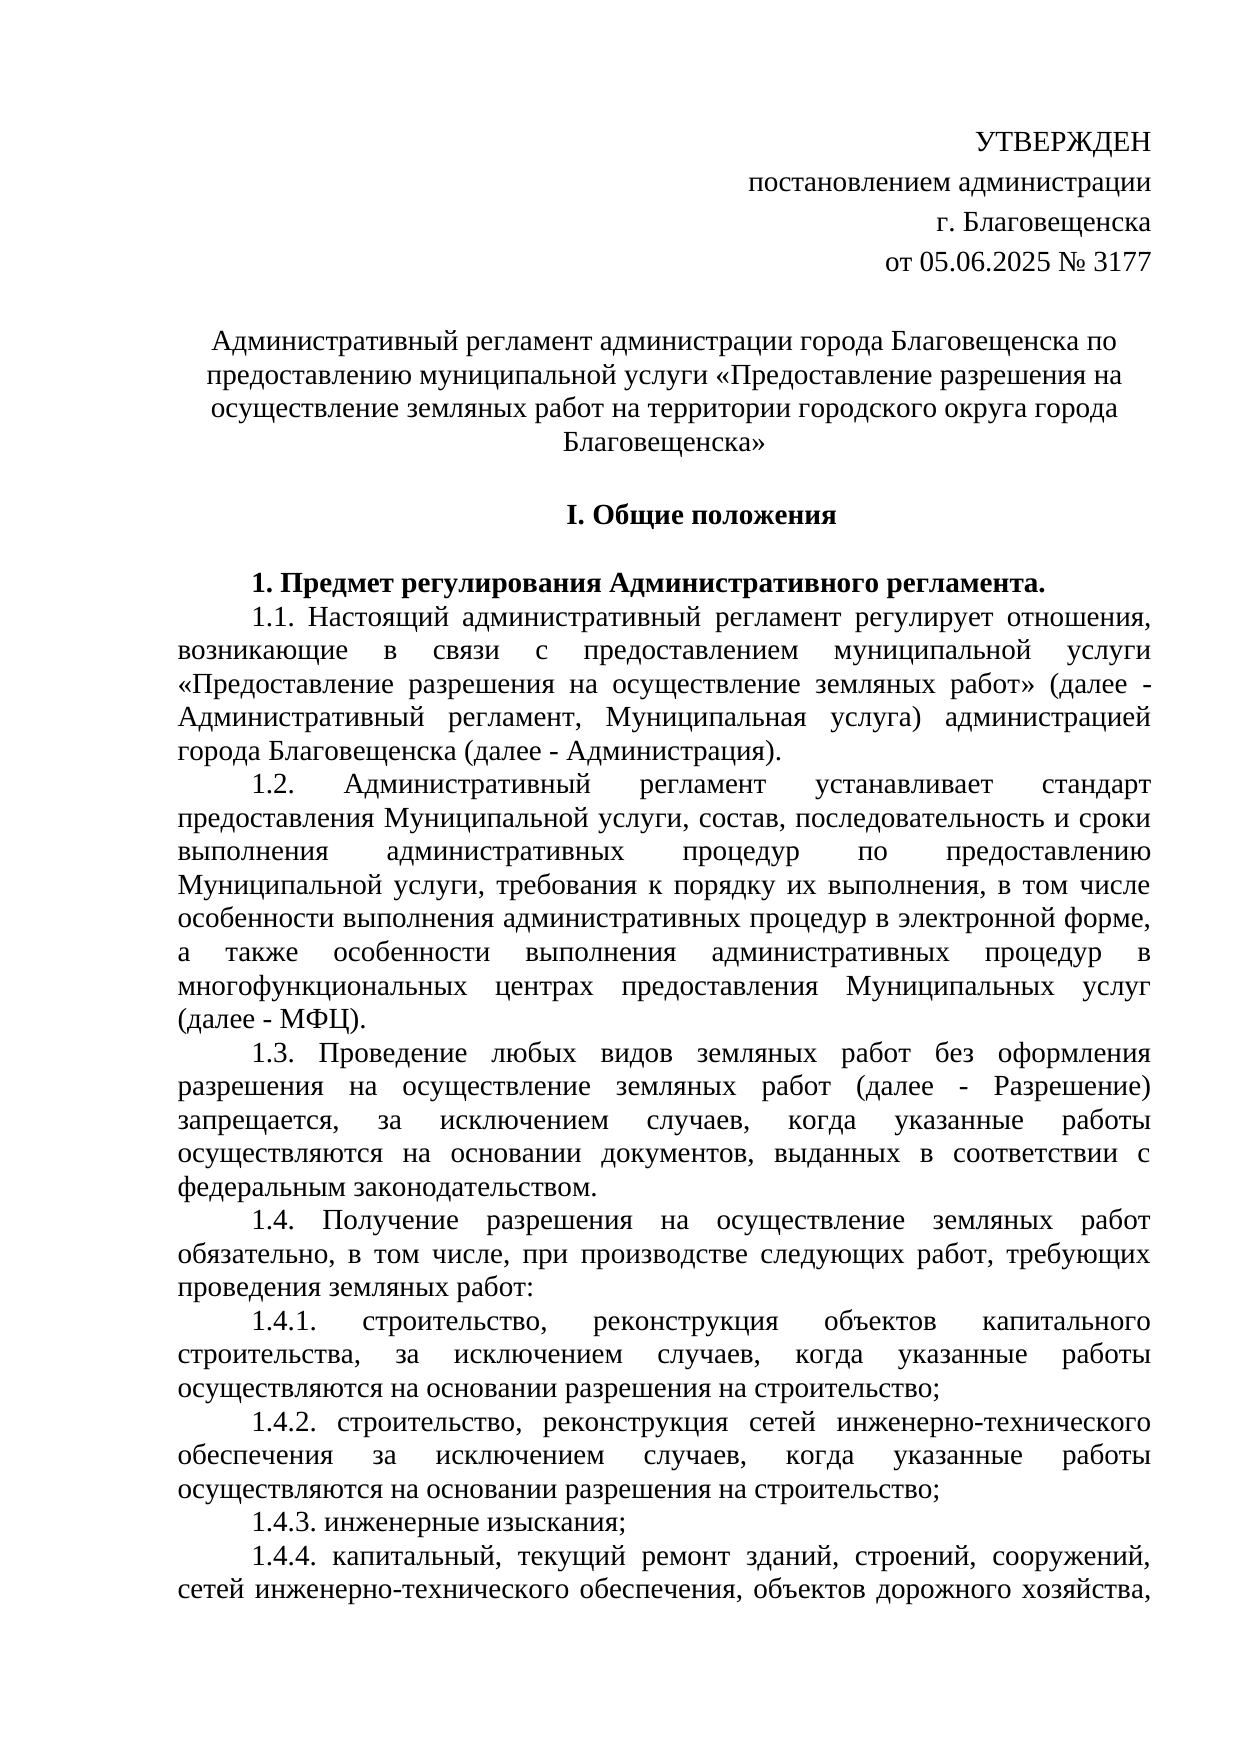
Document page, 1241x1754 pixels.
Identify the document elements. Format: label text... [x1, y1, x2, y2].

text Административный регламент администрации города Благовещенска по предоставлению муниципальной услуги «Предоставление разрешения на осуществление земляных работ на территории городского округа города Благовещенска» [177, 323, 1151, 457]
subtitle I. Общие положения [177, 497, 1152, 531]
text 1.4.2. строительство, реконструкция сетей инженерно-технического обеспечения за исключением случаев, когда указанные работы осуществляются на основании разрешения на строительство; [177, 1404, 1152, 1504]
text 1.2. Административный регламент устанавливает стандарт предоставления Муниципальной услуги, состав, последовательность и сроки выполнения административных процедур по предоставлению Муниципальной услуги, требования к порядку их выполнения, в том числе особенности выполнения административных процедур в электронной форме, а также особенности выполнения административных процедур в многофункциональных центрах предоставления Муниципальных услуг (далее - МФЦ). [177, 766, 1152, 1035]
text 1. Предмет регулирования Административного регламента. [251, 565, 1152, 599]
text УТВЕРЖДЕН [177, 124, 1151, 158]
text от 05.06.2025 № 3177 [177, 244, 1151, 277]
text 1.4. Получение разрешения на осуществление земляных работ обязательно, в том числе, при производстве следующих работ, требующих проведения земляных работ: [177, 1202, 1152, 1303]
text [177, 1538, 1152, 1605]
text 1.4.3. инженерные изыскания; [177, 1504, 1152, 1538]
text г. Благовещенска [177, 204, 1151, 237]
text 1.1. Настоящий административный регламент регулирует отношения, возникающие в связи с предоставлением муниципальной услуги «Предоставление разрешения на осуществление земляных работ» (далее - Административный регламент, Муниципальная услуга) администрацией города Благовещенска (далее - Администрация). [177, 599, 1152, 766]
text постановлением администрации [177, 164, 1151, 198]
text 1.3. Проведение любых видов земляных работ без оформления разрешения на осуществление земляных работ (далее - Разрешение) запрещается, за исключением случаев, когда указанные работы осуществляются на основании документов, выданных в соответствии с федеральным законодательством. [177, 1035, 1152, 1202]
text 1.4.1. строительство, реконструкция объектов капитального строительства, за исключением случаев, когда указанные работы осуществляются на основании разрешения на строительство; [177, 1303, 1152, 1404]
